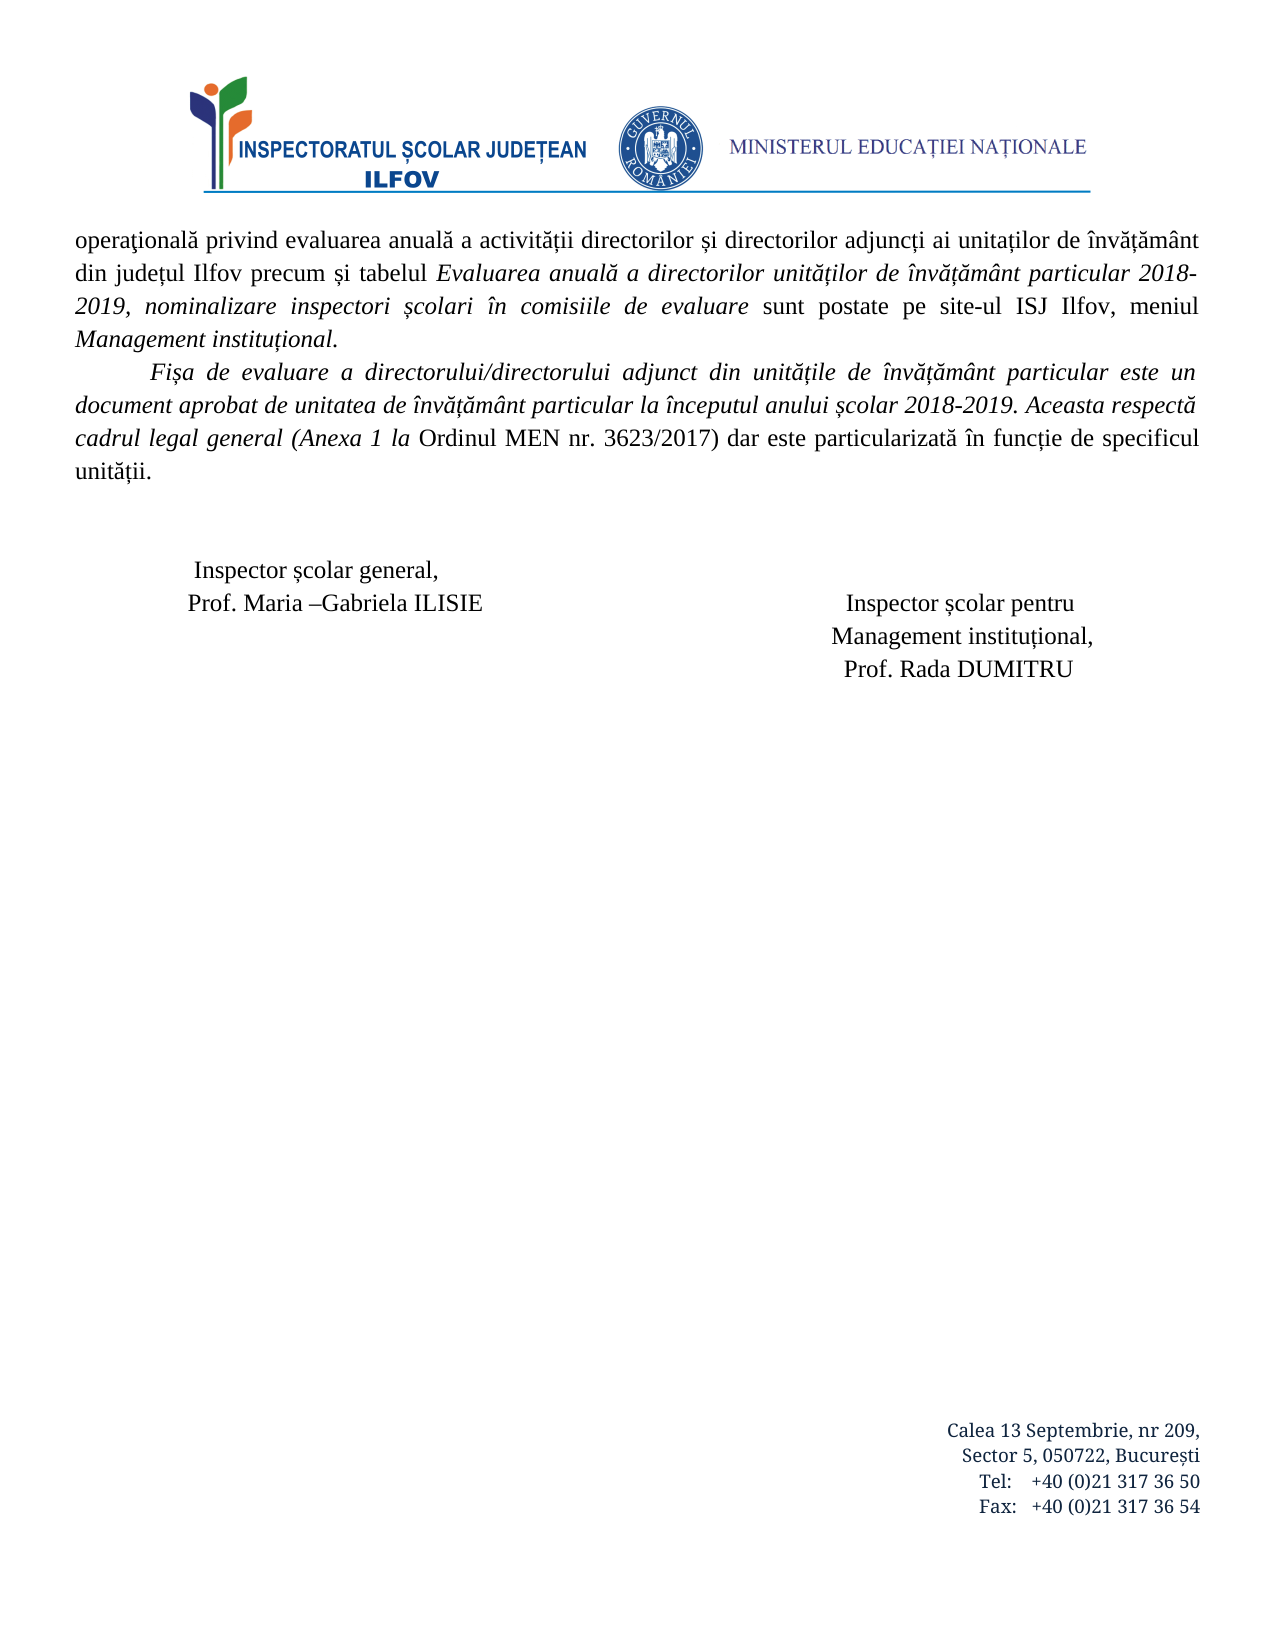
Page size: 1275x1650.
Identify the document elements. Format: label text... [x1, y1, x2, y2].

picture [184, 75, 1091, 197]
text Prof. Rada DUMITRU [75, 654, 1200, 683]
text Prof. Maria –Gabriela ILISIE Inspector școlar pentru [75, 588, 1200, 617]
text Fișa de evaluare a directorului/directorului adjunct din unitățile de învățământ particular este un document aprobat de unitatea de învățământ particular la începutul anului școlar 2018-2019. Aceasta respectă cadrul legal general (Anexa 1 la Ordinul MEN nr. 3623/2017) dar este particularizată în funcție de specificul unității. [75, 357, 1200, 485]
text Management instituțional, [75, 621, 1200, 650]
text Inspector școlar general, [75, 555, 1200, 584]
